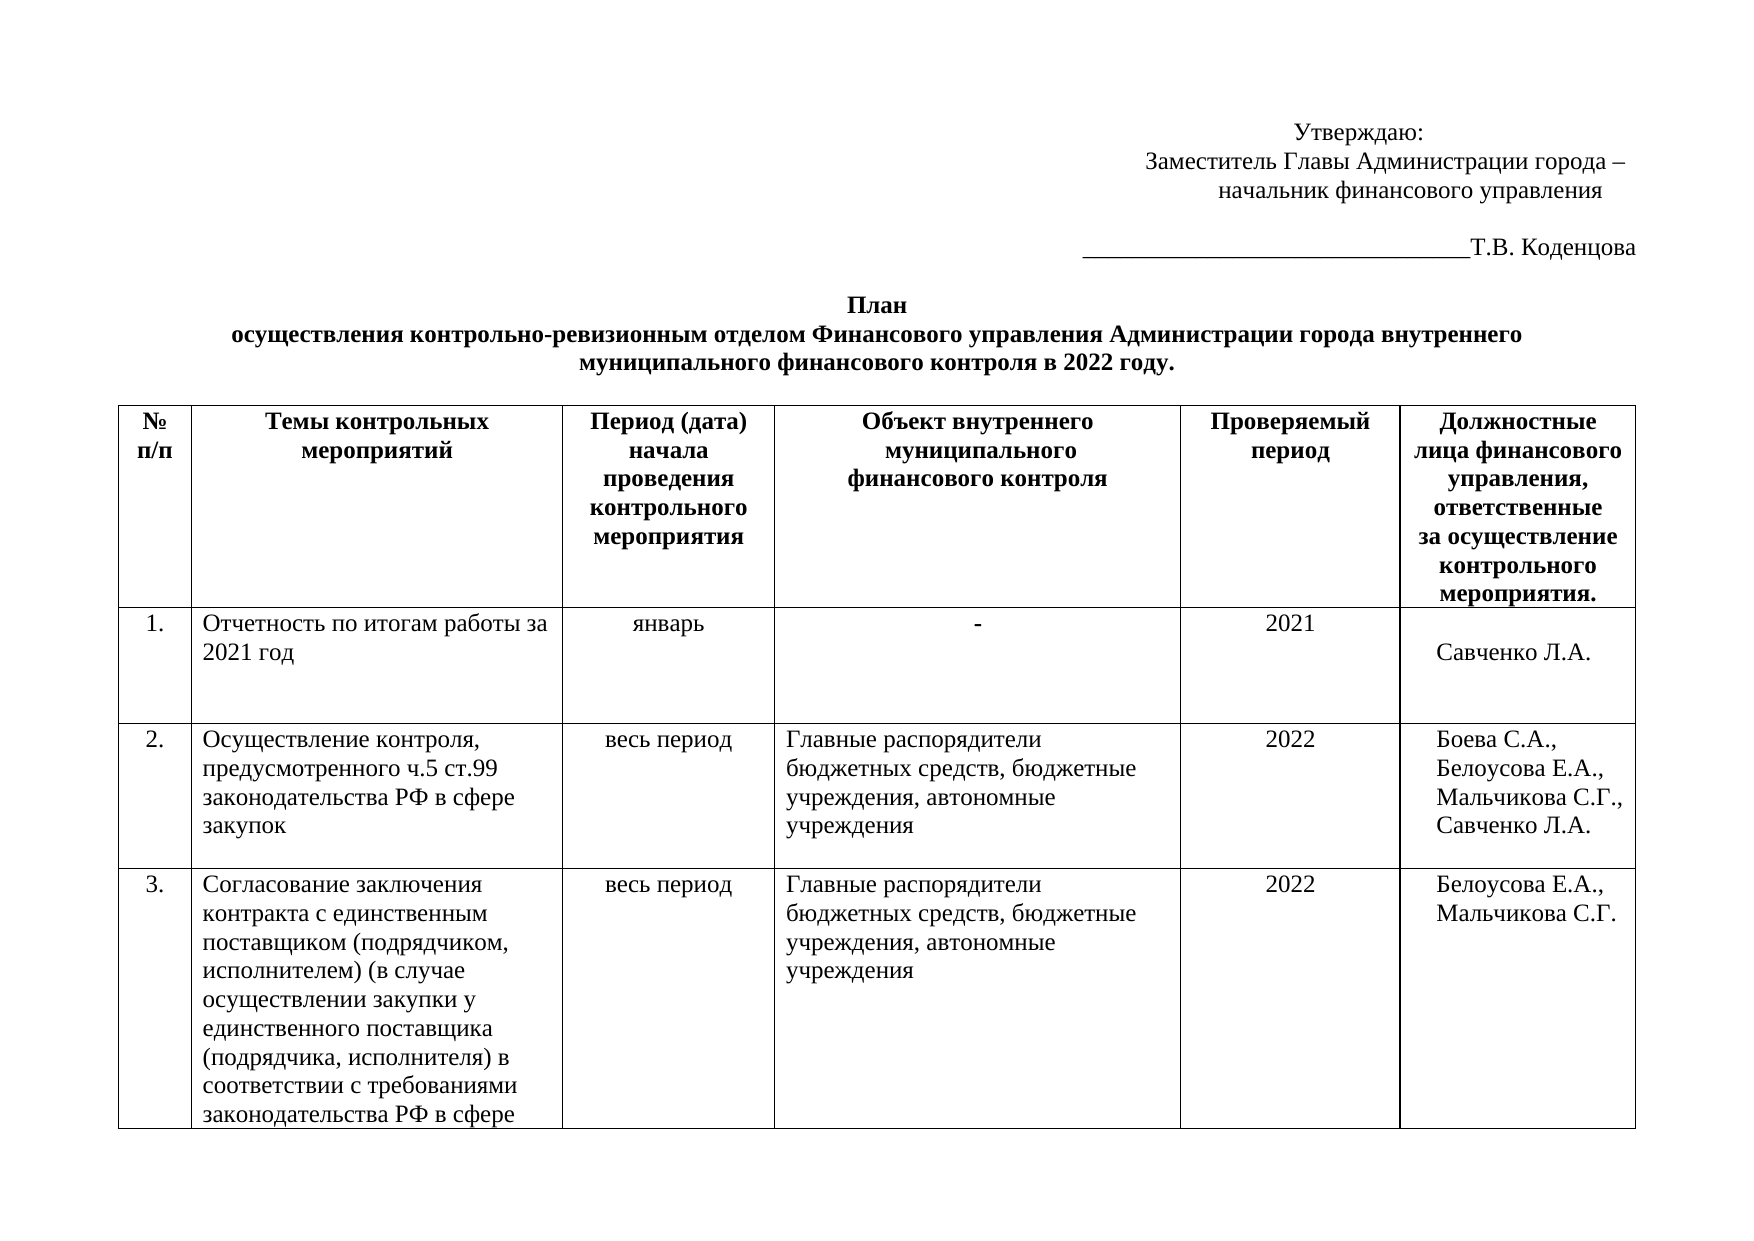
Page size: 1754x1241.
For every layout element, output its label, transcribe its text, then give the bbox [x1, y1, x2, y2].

table_cell январь [563, 608, 774, 723]
text План [118, 290, 1636, 319]
table_cell 2021 [1181, 608, 1399, 723]
table_cell 2022 [1181, 869, 1399, 1128]
text _______________________________Т.В. Коденцова [561, 232, 1636, 261]
table_cell 1. [119, 608, 191, 723]
table_cell Боева С.А., Белоусова Е.А., Мальчикова С.Г., Савченко Л.А. [1401, 724, 1635, 868]
table_header Период (дата) начала проведения контрольного мероприятия [563, 406, 774, 607]
table_header Проверяемый период [1181, 406, 1399, 607]
table_cell Савченко Л.А. [1401, 608, 1635, 723]
table_cell Осуществление контроля, предусмотренного ч.5 ст.99 законодательства РФ в сфере закупок [192, 724, 562, 868]
text Заместитель Главы Администрации города – [634, 146, 1636, 175]
table_cell 2022 [1181, 724, 1399, 868]
text Утверждаю: [118, 117, 1636, 146]
table_cell - [775, 608, 1180, 723]
text осуществления контрольно-ревизионным отделом Финансового управления Администрации города внутреннего [118, 319, 1636, 347]
table_header Темы контрольных мероприятий [192, 406, 562, 607]
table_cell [775, 869, 1180, 1128]
table_header № п/п [119, 406, 191, 607]
table_cell Главные распорядители бюджетных средств, бюджетные учреждения, автономные учреждения [775, 724, 1180, 868]
table_cell Отчетность по итогам работы за 2021 год [192, 608, 562, 723]
table_header Должностные лица финансового управления, ответственные за осуществление контрольного мероприятия. [1401, 406, 1635, 607]
table_cell весь период [563, 724, 774, 868]
text начальник финансового управления [118, 175, 1636, 204]
text муниципального финансового контроля в 2022 году. [118, 347, 1636, 376]
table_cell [192, 869, 562, 1128]
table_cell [1401, 869, 1635, 1128]
table_header Объект внутреннего муниципального финансового контроля [775, 406, 1180, 607]
table_cell весь период [563, 869, 774, 1128]
table_cell 2. [119, 724, 191, 868]
table_cell 3. [119, 869, 191, 1128]
